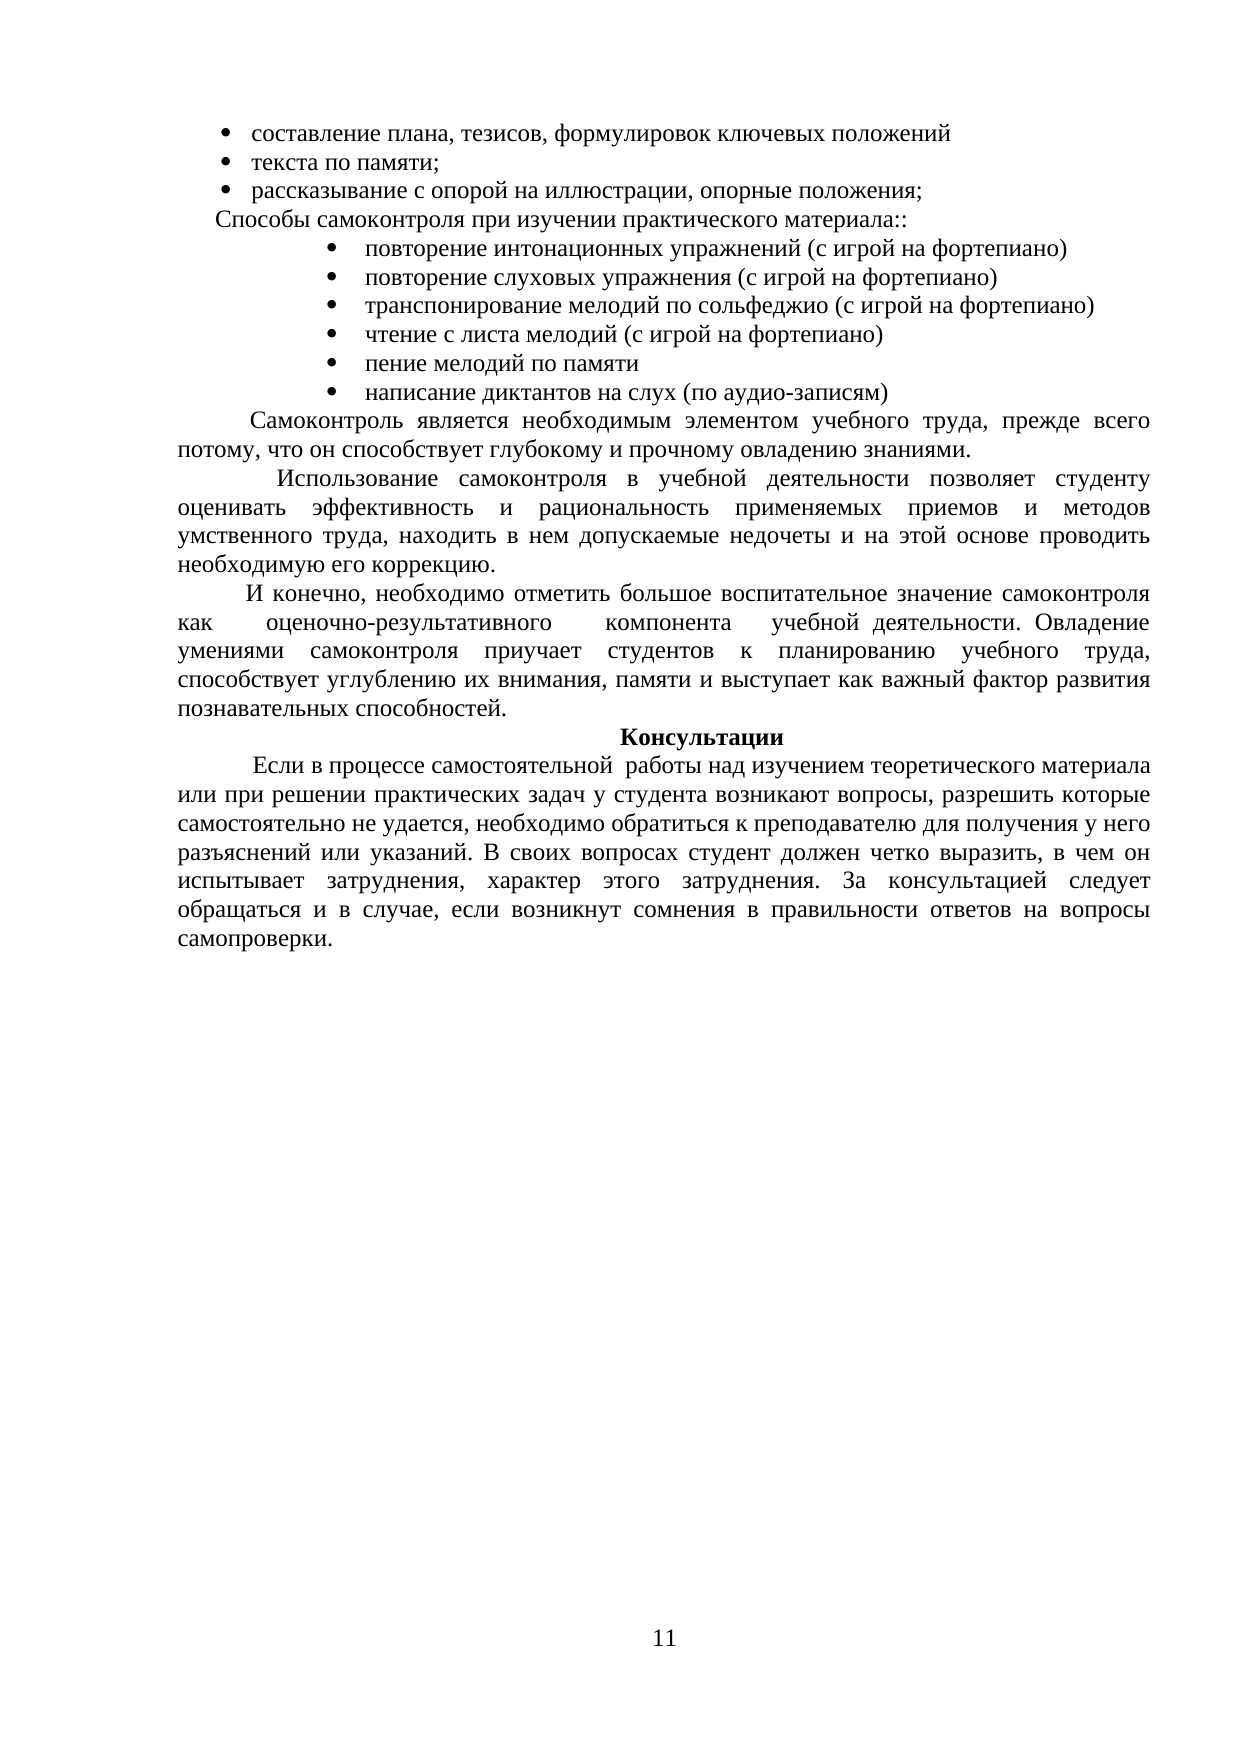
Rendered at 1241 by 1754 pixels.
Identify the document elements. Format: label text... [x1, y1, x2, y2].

list транспонирование мелодий по сольфеджио (с игрой на фортепиано) [327, 291, 1152, 319]
text Если в процессе самостоятельной работы над изучением теоретического материала или при решении практических задач у студента возникают вопросы, разрешить которые самостоятельно не удается, необходимо обратиться к преподавателю для получения у него разъяснений или указаний. В своих вопросах студент должен четко выразить, в чем он испытывает затруднения, характер этого затруднения. За консультацией следует обращаться и в случае, если возникнут сомнения в правильности ответов на вопросы самопроверки. [177, 751, 1152, 952]
list рассказывание с опорой на иллюстрации, опорные положения; [177, 176, 1152, 204]
list чтение с листа мелодий (с игрой на фортепиано) [327, 319, 1152, 348]
list повторение слуховых упражнения (с игрой на фортепиано) [327, 262, 1152, 291]
list пение мелодий по памяти [327, 348, 1152, 377]
text Самоконтроль является необходимым элементом учебного труда, прежде всего потому, что он способствует глубокому и прочному овладению знаниями. [177, 406, 1152, 463]
list составление плана, тезисов, формулировок ключевых положений [177, 118, 1152, 147]
list написание диктантов на слух (по аудио-записям) [327, 377, 1152, 406]
list повторение интонационных упражнений (с игрой на фортепиано) [327, 233, 1152, 262]
text И конечно, необходимо отметить большое воспитательное значение самоконтроля как оценочно-результативного компонента учебной деятельности. Овладение умениями самоконтроля приучает студентов к планированию учебного труда, способствует углублению их внимания, памяти и выступает как важный фактор развития познавательных способностей. [177, 578, 1152, 722]
text Способы самоконтроля при изучении практического материала:: [177, 204, 1152, 233]
text Консультации [177, 722, 1152, 751]
list текста по памяти; [177, 147, 1152, 176]
text Использование самоконтроля в учебной деятельности позволяет студенту оценивать эффективность и рациональность применяемых приемов и методов умственного труда, находить в нем допускаемые недочеты и на этой основе проводить необходимую его коррекцию. [177, 463, 1152, 578]
